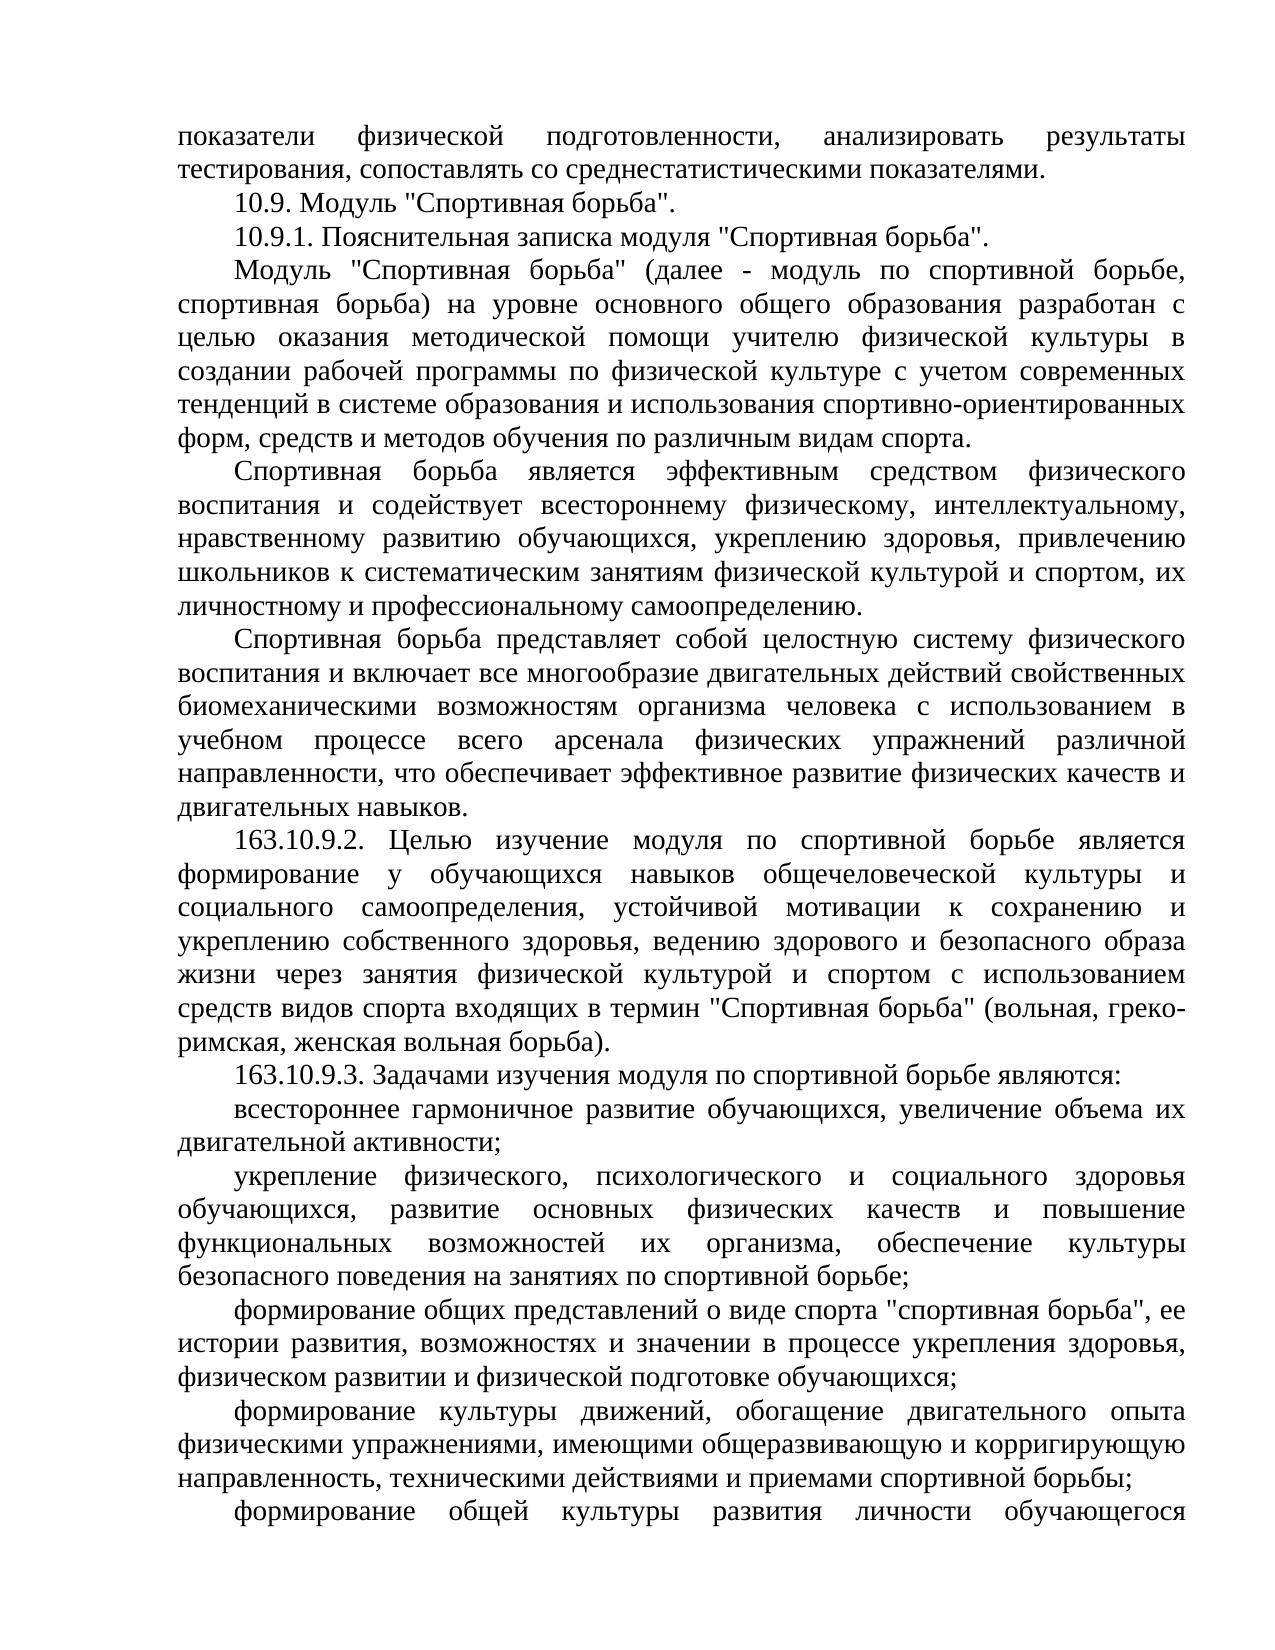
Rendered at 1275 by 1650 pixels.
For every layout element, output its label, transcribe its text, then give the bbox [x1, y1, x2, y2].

text Спортивная борьба представляет собой целостную систему физического воспитания и включает все многообразие двигательных действий свойственных биомеханическими возможностям организма человека с использованием в учебном процессе всего арсенала физических упражнений различной направленности, что обеспечивает эффективное развитие физических качеств и двигательных навыков. [177, 621, 1186, 822]
text укрепление физического, психологического и социального здоровья обучающихся, развитие основных физических качеств и повышение функциональных возможностей их организма, обеспечение культуры безопасного поведения на занятиях по спортивной борьбе; [177, 1158, 1186, 1292]
text 10.9.1. Пояснительная записка модуля "Спортивная борьба". [177, 219, 1186, 252]
text 163.10.9.3. Задачами изучения модуля по спортивной борьбе являются: [177, 1057, 1186, 1091]
text формирование общих представлений о виде спорта "спортивная борьба", ее истории развития, возможностях и значении в процессе укрепления здоровья, физическом развитии и физической подготовке обучающихся; [177, 1292, 1186, 1393]
text Спортивная борьба является эффективным средством физического воспитания и содействует всестороннему физическому, интеллектуальному, нравственному развитию обучающихся, укреплению здоровья, привлечению школьников к систематическим занятиям физической культурой и спортом, их личностному и профессиональному самоопределению. [177, 453, 1186, 621]
text 10.9. Модуль "Спортивная борьба". [177, 185, 1186, 219]
text формирование культуры движений, обогащение двигательного опыта физическими упражнениями, имеющими общеразвивающую и корригирующую направленность, техническими действиями и приемами спортивной борьбы; [177, 1393, 1186, 1493]
text 163.10.9.2. Целью изучение модуля по спортивной борьбе является формирование у обучающихся навыков общечеловеческой культуры и социального самоопределения, устойчивой мотивации к сохранению и укреплению собственного здоровья, ведению здорового и безопасного образа жизни через занятия физической культурой и спортом с использованием средств видов спорта входящих в термин "Спортивная борьба" (вольная, греко-римская, женская вольная борьба). [177, 822, 1186, 1057]
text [177, 118, 1186, 185]
text всестороннее гармоничное развитие обучающихся, увеличение объема их двигательной активности; [177, 1091, 1186, 1158]
text Модуль "Спортивная борьба" (далее - модуль по спортивной борьбе, спортивная борьба) на уровне основного общего образования разработан с целью оказания методической помощи учителю физической культуры в создании рабочей программы по физической культуре с учетом современных тенденций в системе образования и использования спортивно-ориентированных форм, средств и методов обучения по различным видам спорта. [177, 252, 1186, 453]
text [177, 1493, 1186, 1527]
